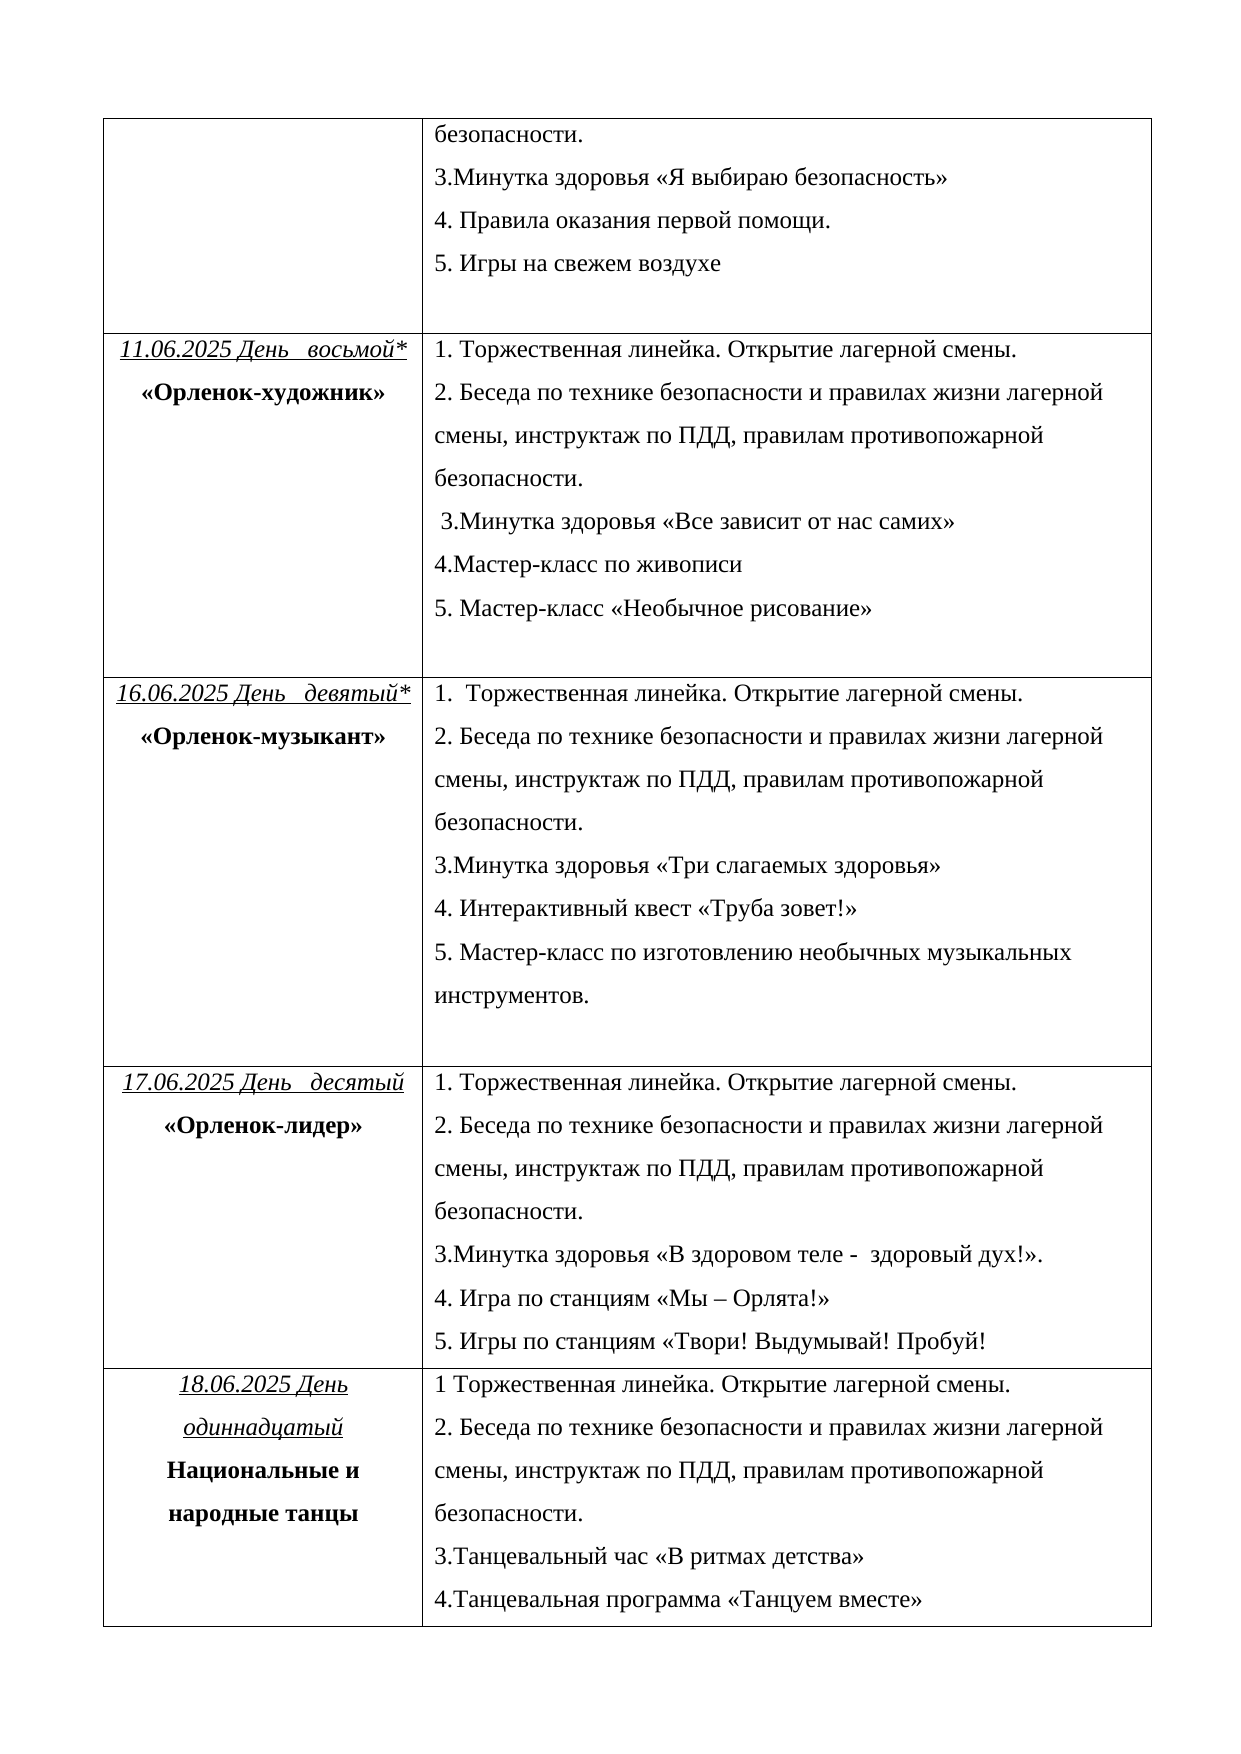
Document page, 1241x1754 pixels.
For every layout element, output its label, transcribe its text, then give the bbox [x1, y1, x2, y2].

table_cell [104, 1369, 422, 1626]
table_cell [423, 119, 1151, 333]
table_cell 16.06.2025 День девятый* «Орленок-музыкант» [104, 678, 422, 1066]
table_cell 1. Торжественная линейка. Открытие лагерной смены. 2. Беседа по технике безопасности и правилах жизни лагерной смены, инструктаж по ПДД, правилам противопожарной безопасности. 3.Минутка здоровья «Три слагаемых здоровья» 4. Интерактивный квест «Труба зовет!» 5. Мастер-класс по изготовлению необычных музыкальных инструментов. [423, 678, 1151, 1066]
table_cell 1. Торжественная линейка. Открытие лагерной смены. 2. Беседа по технике безопасности и правилах жизни лагерной смены, инструктаж по ПДД, правилам противопожарной безопасности. 3.Минутка здоровья «В здоровом теле - здоровый дух!». 4. Игра по станциям «Мы – Орлята!» 5. Игры по станциям «Твори! Выдумывай! Пробуй! [423, 1067, 1151, 1368]
table_cell 17.06.2025 День десятый «Орленок-лидер» [104, 1067, 422, 1368]
table_cell 11.06.2025 День восьмой* «Орленок-художник» [104, 334, 422, 677]
table_cell 1. Торжественная линейка. Открытие лагерной смены. 2. Беседа по технике безопасности и правилах жизни лагерной смены, инструктаж по ПДД, правилам противопожарной безопасности. 3.Минутка здоровья «Все зависит от нас самих» 4.Мастер-класс по живописи 5. Мастер-класс «Необычное рисование» [423, 334, 1151, 677]
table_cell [423, 1369, 1151, 1626]
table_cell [104, 119, 422, 333]
